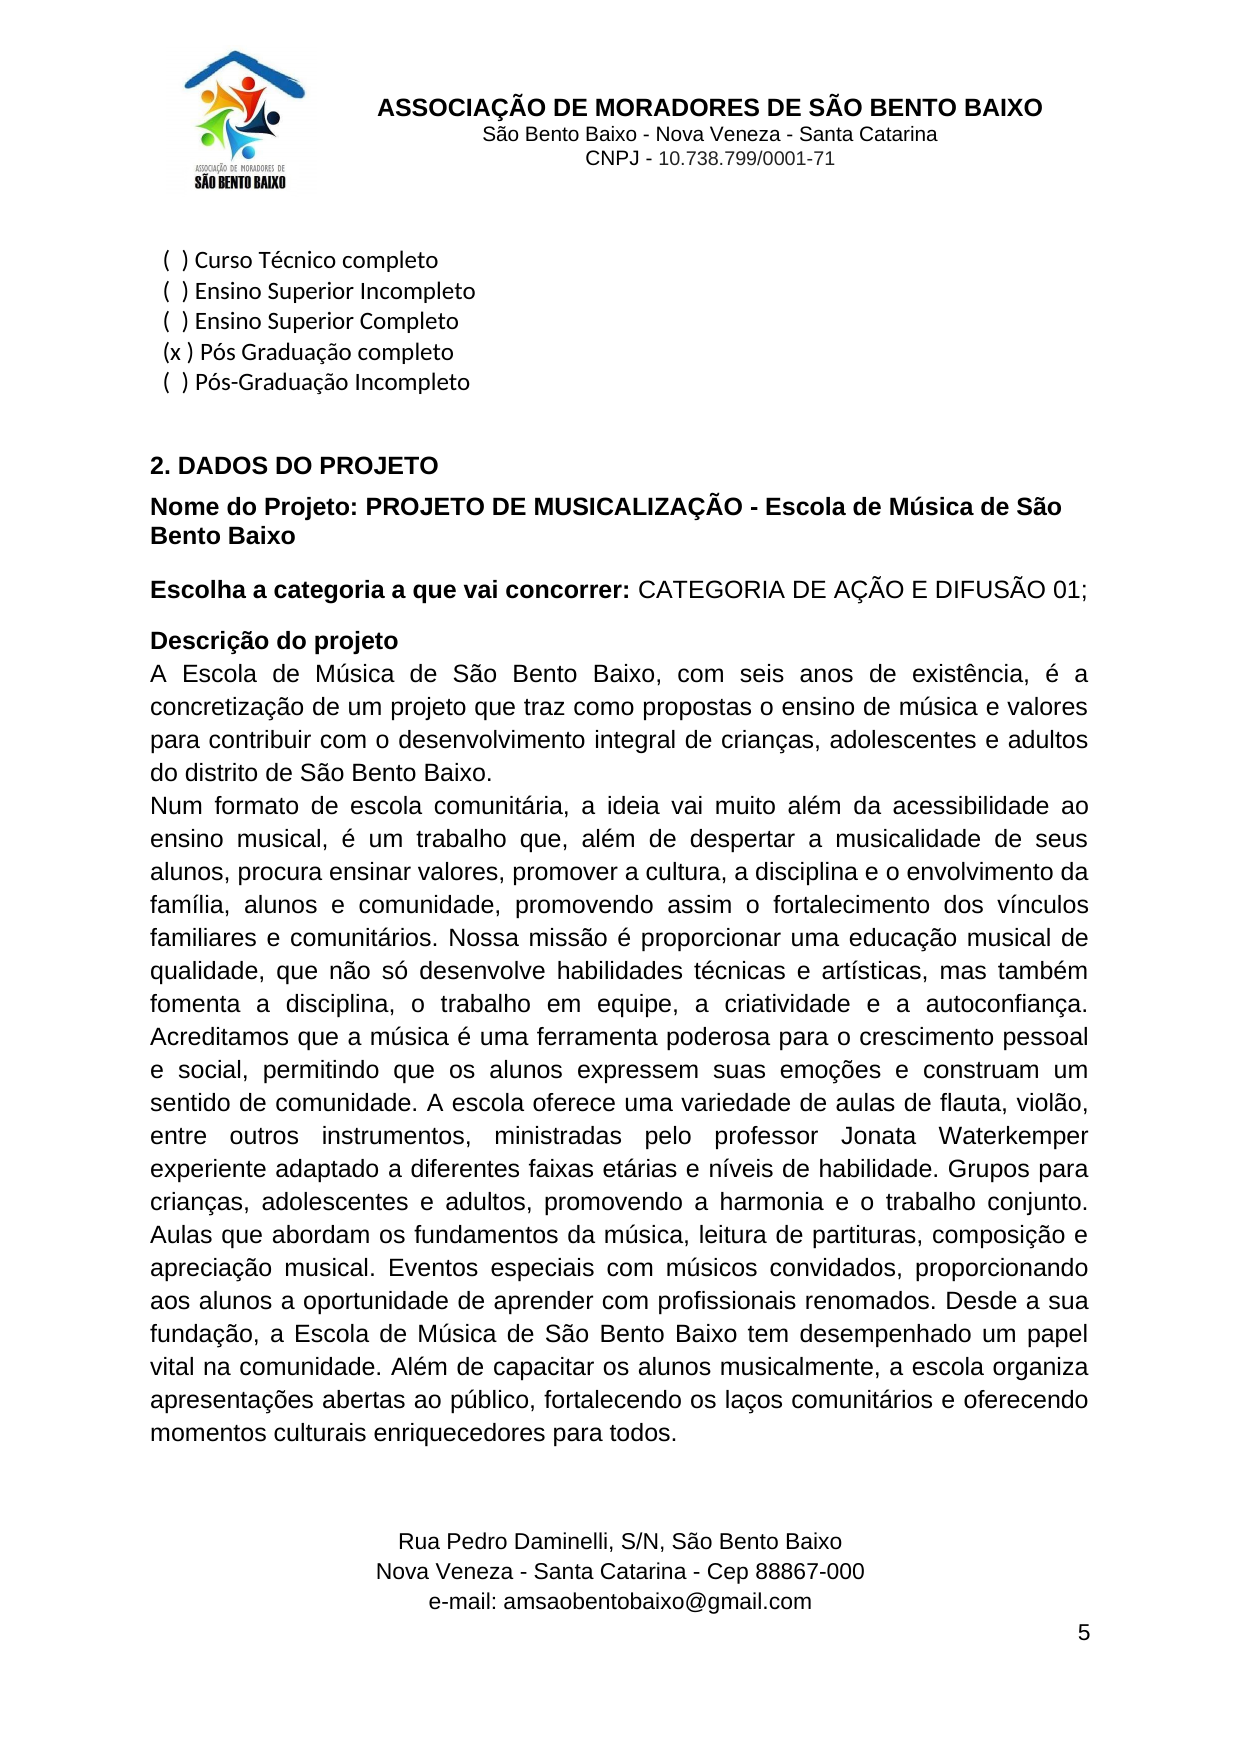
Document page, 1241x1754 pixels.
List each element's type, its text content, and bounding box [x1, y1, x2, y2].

text ( ) Ensino Superior Completo [162, 306, 1078, 336]
text ( ) Curso Técnico completo [162, 244, 1078, 275]
text 2. DADOS DO PROJETO [150, 451, 1078, 479]
text ( ) Ensino Superior Incompleto [162, 275, 1078, 306]
text Descrição do projeto [150, 626, 1090, 654]
text Num formato de escola comunitária, a ideia vai muito além da acessibilidade ao ensino musical, é um trabalho que, além de despertar a musicalidade de seus alunos, procura ensinar valores, promover a cultura, a disciplina e o envolvimento da família, alunos e comunidade, promovendo assim o fortalecimento dos vínculos familiares e comunitários. Nossa missão é proporcionar uma educação musical de qualidade, que não só desenvolve habilidades técnicas e artísticas, mas também fomenta a disciplina, o trabalho em equipe, a criatividade e a autoconfiança. Acreditamos que a música é uma ferramenta poderosa para o crescimento pessoal e social, permitindo que os alunos expressem suas emoções e construam um sentido de comunidade. A escola oferece uma variedade de aulas de flauta, violão, entre outros instrumentos, ministradas pelo professor Jonata Waterkemper experiente adaptado a diferentes faixas etárias e níveis de habilidade. Grupos para crianças, adolescentes e adultos, promovendo a harmonia e o trabalho conjunto. Aulas que abordam os fundamentos da música, leitura de partituras, composição e apreciação musical. Eventos especiais com músicos convidados, proporcionando aos alunos a oportunidade de aprender com profissionais renomados. Desde a sua fundação, a Escola de Música de São Bento Baixo tem desempenhado um papel vital na comunidade. Além de capacitar os alunos musicalmente, a escola organiza apresentações abertas ao público, fortalecendo os laços comunitários e oferecendo momentos culturais enriquecedores para todos. [150, 791, 1090, 1447]
text ( ) Pós-Graduação Incompleto [162, 367, 1078, 397]
text (x ) Pós Graduação completo [162, 336, 1078, 367]
text A Escola de Música de São Bento Baixo, com seis anos de existência, é a concretização de um projeto que traz como propostas o ensino de música e valores para contribuir com o desenvolvimento integral de crianças, adolescentes e adultos do distrito de São Bento Baixo. [150, 659, 1090, 787]
text Nome do Projeto: PROJETO DE MUSICALIZAÇÃO - Escola de Música de São Bento Baixo [150, 492, 1090, 549]
text Escolha a categoria a que vai concorrer: CATEGORIA DE AÇÃO E DIFUSÃO 01; [150, 574, 1090, 603]
picture [166, 45, 317, 197]
